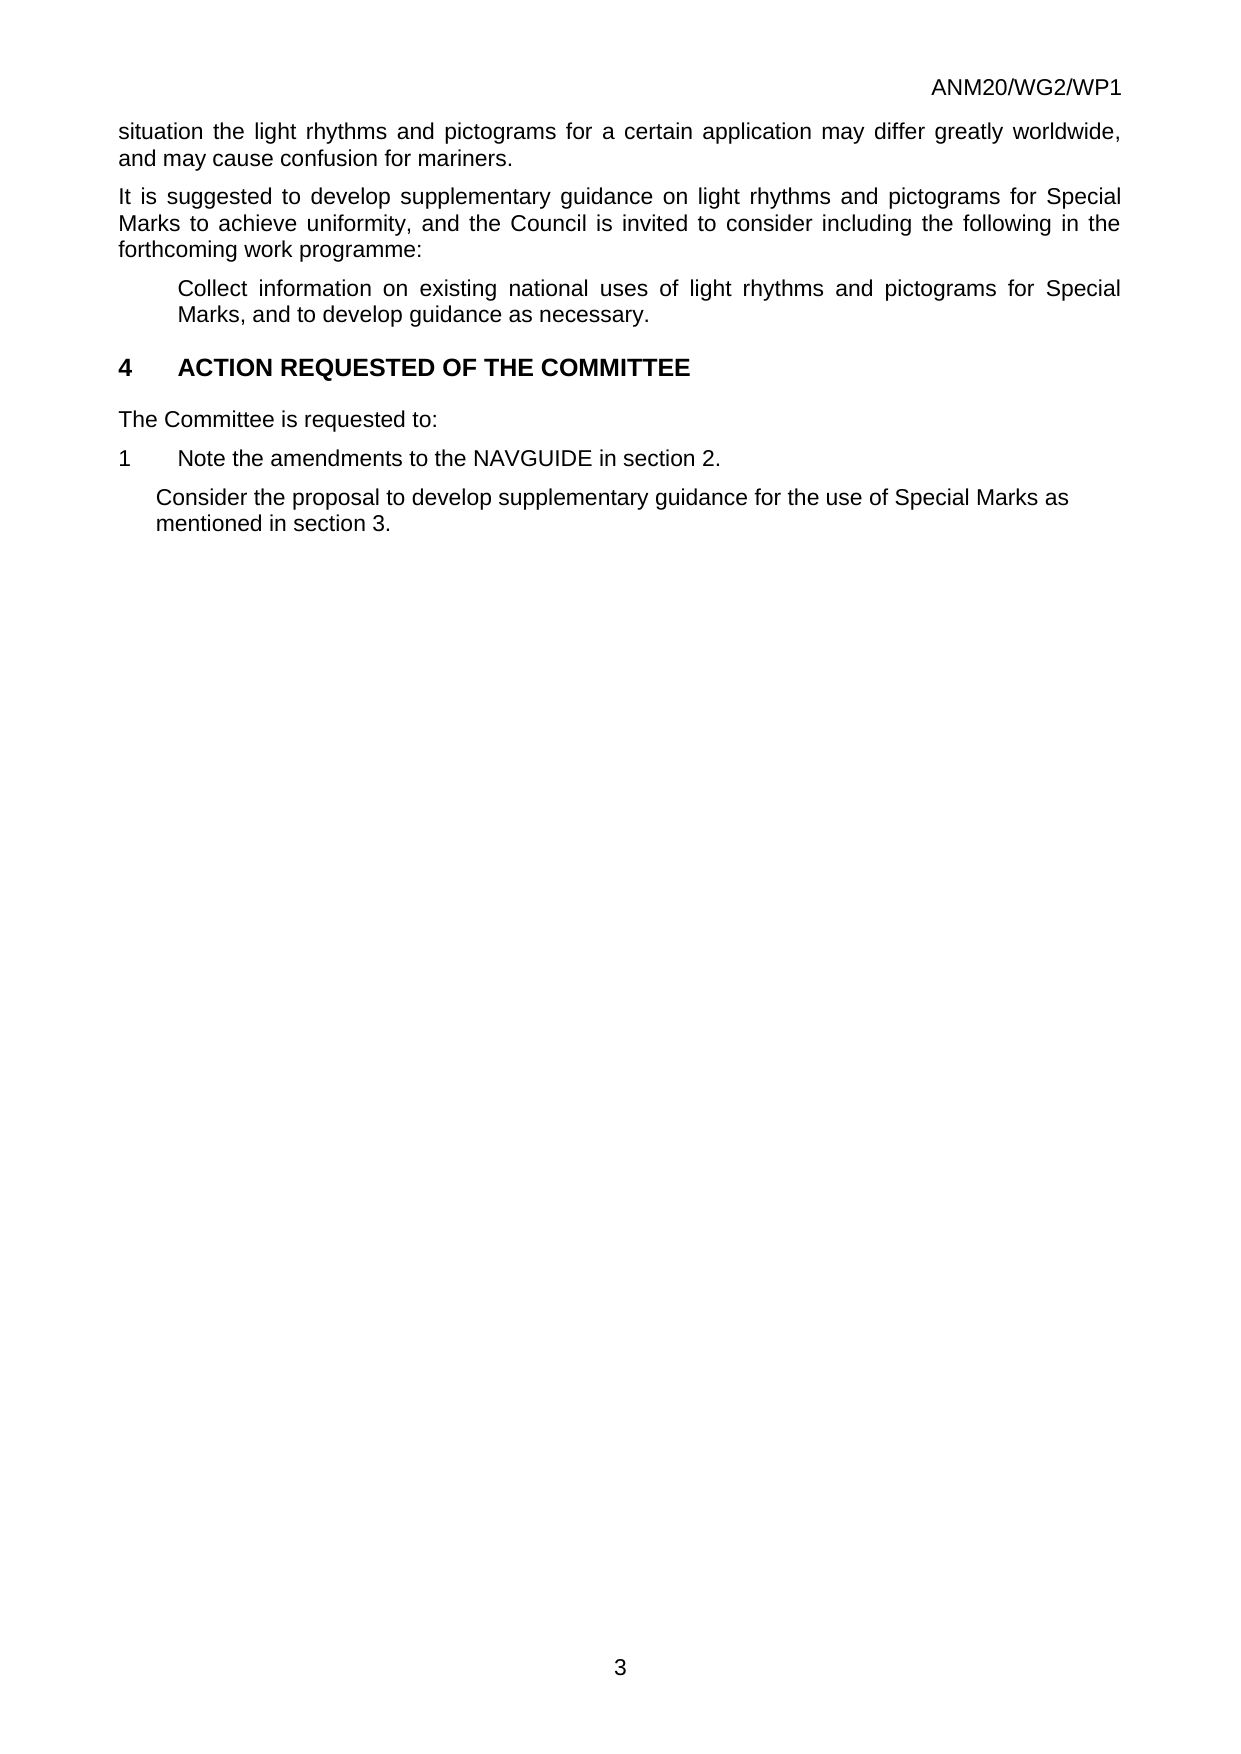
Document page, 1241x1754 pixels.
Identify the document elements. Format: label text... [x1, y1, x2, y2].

text Collect information on existing national uses of light rhythms and pictograms for Special Marks, and to develop guidance as necessary. [177, 275, 1122, 328]
list Consider the proposal to develop supplementary guidance for the use of Special Marks as mentioned in section 3. [156, 484, 1122, 537]
list Note the amendments to the NAVGUIDE in section 2. [118, 445, 1122, 472]
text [118, 118, 1122, 171]
text It is suggested to develop supplementary guidance on light rhythms and pictograms for Special Marks to achieve uniformity, and the Council is invited to consider including the following in the forthcoming work programme: [118, 183, 1122, 262]
text The Committee is requested to: [118, 406, 1122, 433]
subtitle Action requested of the Committee [118, 353, 1122, 381]
